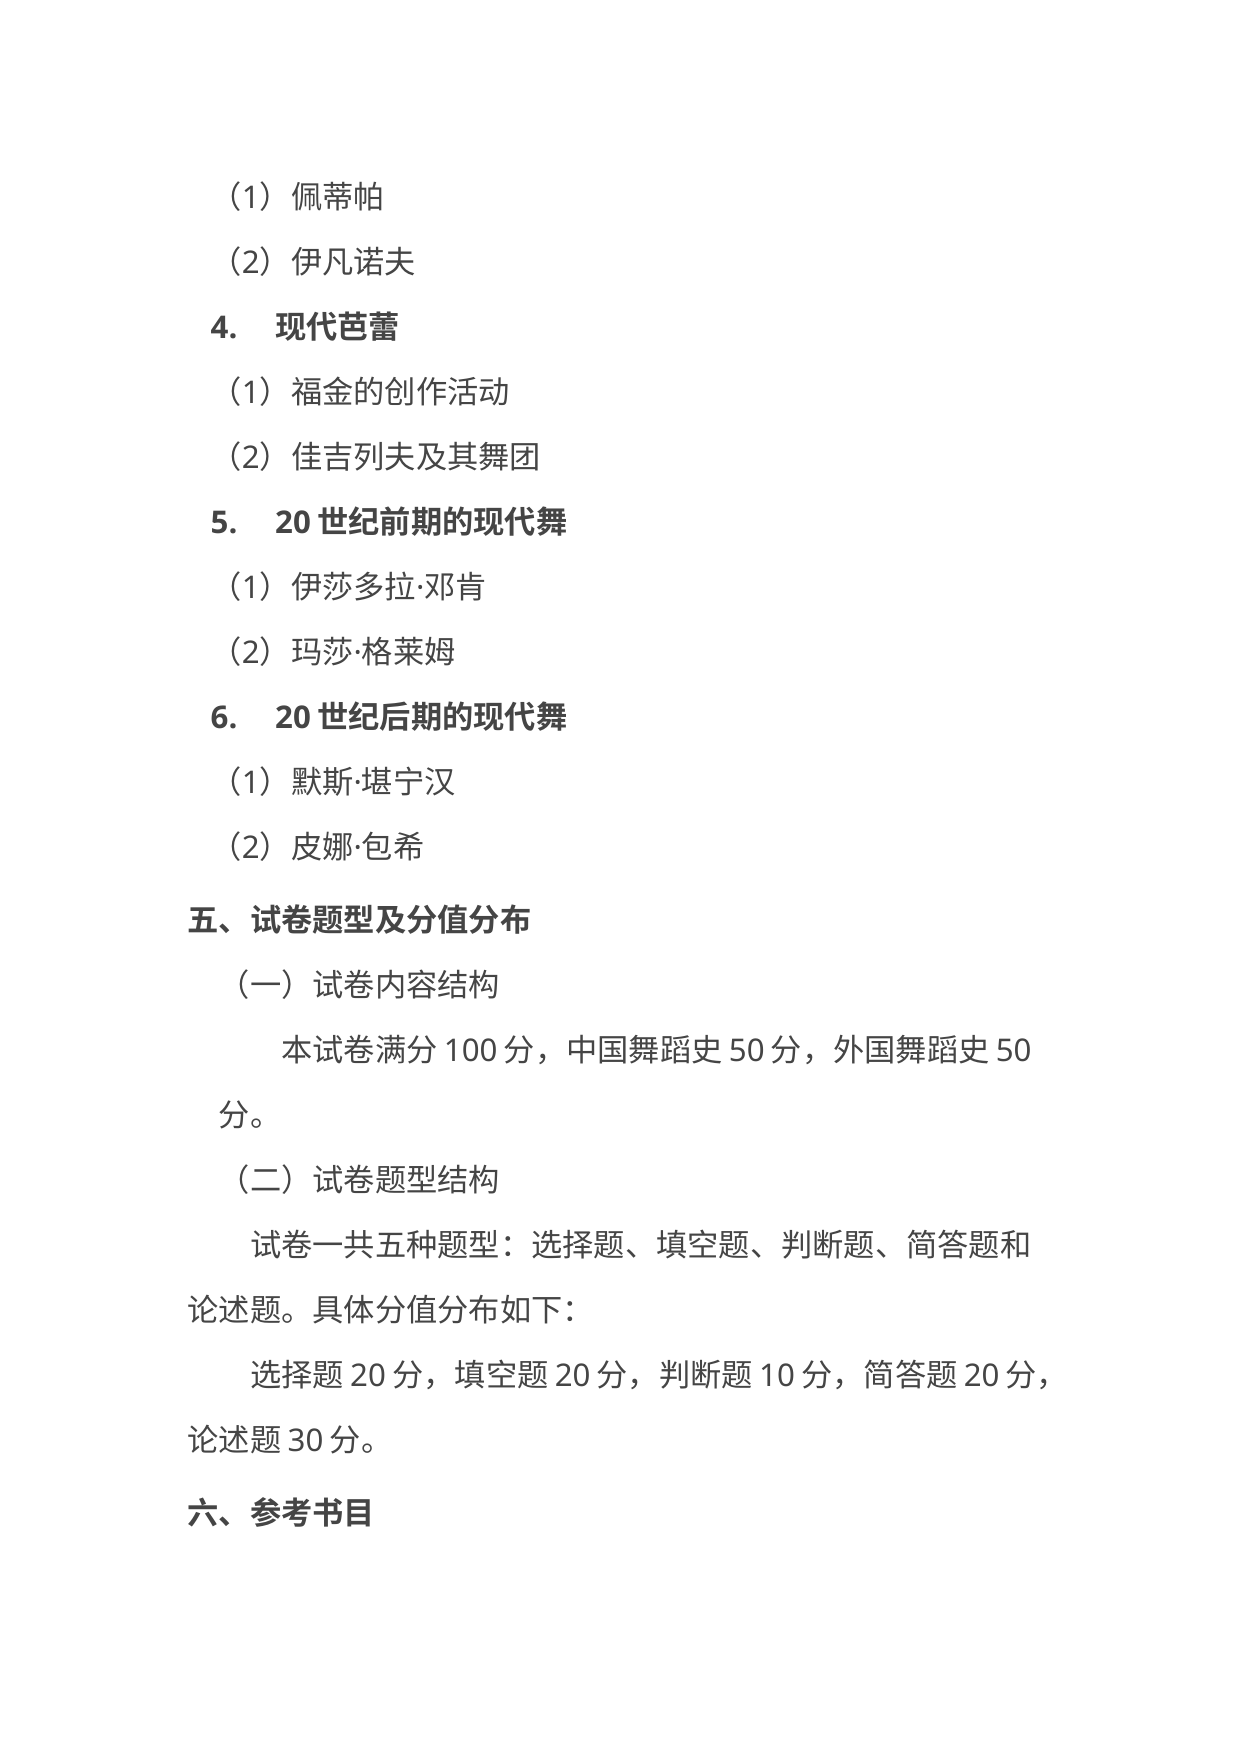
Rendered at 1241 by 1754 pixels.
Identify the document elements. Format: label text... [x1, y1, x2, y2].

list （2）皮娜·包希 [210, 812, 1053, 877]
text 选择题20分，填空题20分，判断题10分，简答题20分，论述题30分。 [187, 1340, 1053, 1470]
text （一）试卷内容结构 [187, 950, 1053, 1015]
list 现代芭蕾 [210, 292, 1053, 357]
list 佳吉列夫及其舞团 [210, 422, 1053, 487]
list 伊凡诺夫 [210, 227, 1053, 292]
list 玛莎·格莱姆 [210, 617, 1053, 682]
list 伊莎多拉·邓肯 [210, 552, 1053, 617]
text 六、参考书目 [187, 1479, 1053, 1544]
list 默斯·堪宁汉 [210, 747, 1053, 812]
list 20世纪前期的现代舞 [210, 487, 1053, 552]
text 五、试卷题型及分值分布 [187, 885, 1053, 950]
text 本试卷满分100分，中国舞蹈史50分，外国舞蹈史50分。 [219, 1015, 1053, 1145]
text 试卷一共五种题型：选择题、填空题、判断题、简答题和论述题。具体分值分布如下： [187, 1210, 1053, 1340]
list 20世纪后期的现代舞 [210, 682, 1053, 747]
text （二）试卷题型结构 [219, 1145, 1053, 1210]
list 福金的创作活动 [210, 357, 1053, 422]
list 佩蒂帕 [210, 162, 1053, 227]
